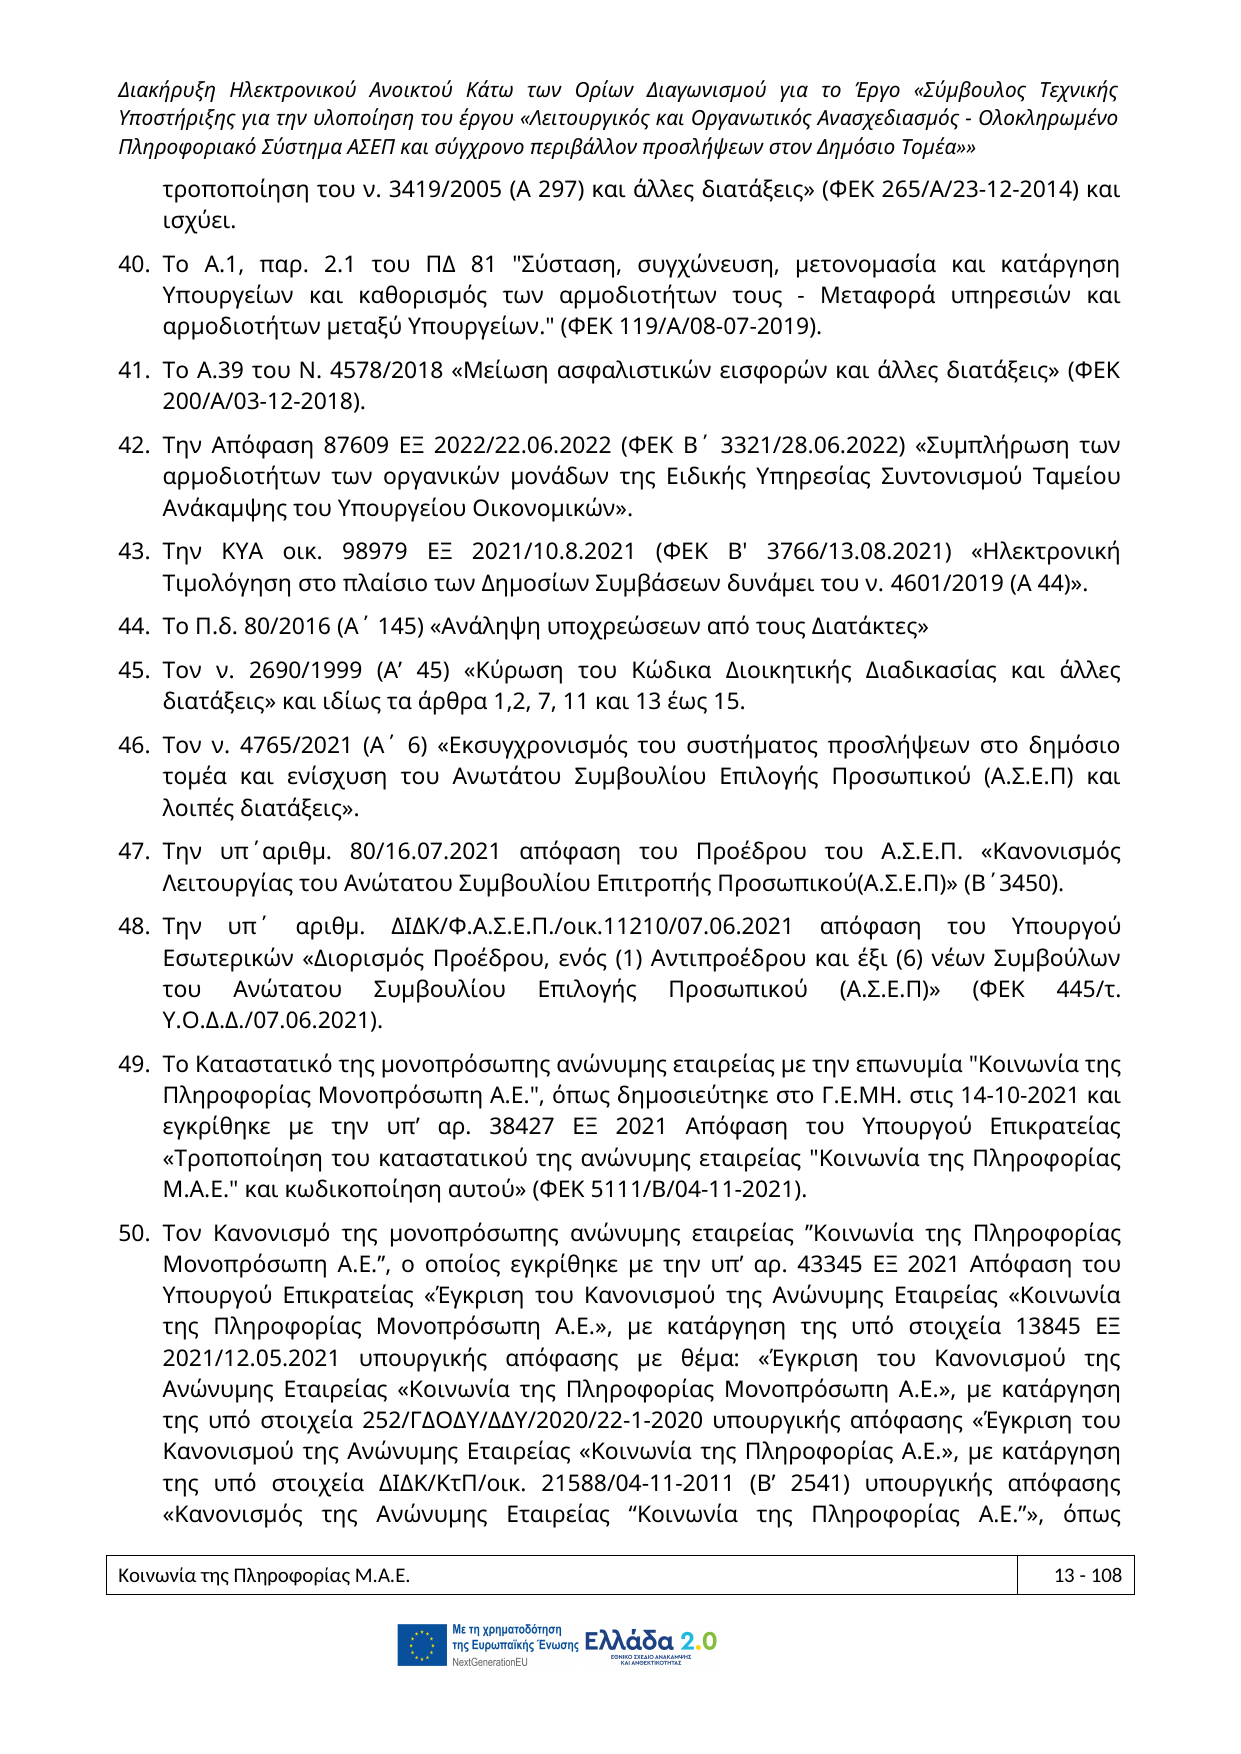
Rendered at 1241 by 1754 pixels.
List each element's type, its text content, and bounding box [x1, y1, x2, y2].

list Την υπ΄αριθμ. 80/16.07.2021 απόφαση του Προέδρου του Α.Σ.Ε.Π. «Κανονισμός Λειτουργίας του Ανώτατου Συμβουλίου Επιτροπής Προσωπικού(Α.Σ.Ε.Π)» (B΄3450). [118, 835, 1122, 898]
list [118, 1217, 1122, 1529]
list Το Α.1, παρ. 2.1 του ΠΔ 81 "Σύσταση, συγχώνευση, μετονομασία και κατάργηση Υπουργείων και καθορισμός των αρμοδιοτήτων τους - Μεταφορά υπηρεσιών και αρμοδιοτήτων μεταξύ Υπουργείων." (ΦΕΚ 119/Α/08-07-2019). [118, 248, 1122, 342]
list Το Α.39 του Ν. 4578/2018 «Μείωση ασφαλιστικών εισφορών και άλλες διατάξεις» (ΦΕΚ 200/Α/03-12-2018). [118, 354, 1122, 417]
list Το Καταστατικό της μονοπρόσωπης ανώνυμης εταιρείας με την επωνυμία "Κοινωνία της Πληροφορίας Μονοπρόσωπη Α.Ε.", όπως δημοσιεύτηκε στο Γ.Ε.ΜΗ. στις 14-10-2021 και εγκρίθηκε με την υπ’ αρ. 38427 ΕΞ 2021 Απόφαση του Υπουργού Επικρατείας «Τροποποίηση του καταστατικού της ανώνυμης εταιρείας "Κοινωνία της Πληροφορίας Μ.Α.Ε." και κωδικοποίηση αυτού» (ΦΕΚ 5111/Β/04-11-2021). [118, 1048, 1122, 1204]
list Τον ν. 4765/2021 (Α΄ 6) «Εκσυγχρονισμός του συστήματος προσλήψεων στο δημόσιο τομέα και ενίσχυση του Ανωτάτου Συμβουλίου Επιλογής Προσωπικού (Α.Σ.Ε.Π) και λοιπές διατάξεις». [118, 729, 1122, 823]
list Την ΚΥΑ οικ. 98979 ΕΞ 2021/10.8.2021 (ΦΕΚ B' 3766/13.08.2021) «Ηλεκτρονική Τιμολόγηση στο πλαίσιο των Δημοσίων Συμβάσεων δυνάμει του ν. 4601/2019 (Α 44)». [118, 535, 1122, 598]
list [118, 173, 1122, 235]
list Την υπ΄ αριθμ. ΔΙΔΚ/Φ.Α.Σ.Ε.Π./οικ.11210/07.06.2021 απόφαση του Υπουργού Εσωτερικών «Διορισμός Προέδρου, ενός (1) Αντιπροέδρου και έξι (6) νέων Συμβούλων του Ανώτατου Συμβουλίου Επιλογής Προσωπικού (Α.Σ.Ε.Π)» (ΦΕΚ 445/τ. Υ.Ο.Δ.Δ./07.06.2021). [118, 910, 1122, 1035]
list Την Απόφαση 87609 ΕΞ 2022/22.06.2022 (ΦΕΚ Β΄ 3321/28.06.2022) «Συμπλήρωση των αρμοδιοτήτων των οργανικών μονάδων της Ειδικής Υπηρεσίας Συντονισμού Ταμείου Ανάκαμψης του Υπουργείου Οικονομικών». [118, 429, 1122, 523]
list Το Π.δ. 80/2016 (Α΄ 145) «Ανάληψη υποχρεώσεων από τους Διατάκτες» [118, 610, 1122, 642]
picture [584, 1623, 718, 1671]
list Τον ν. 2690/1999 (Α’ 45) «Κύρωση του Κώδικα Διοικητικής Διαδικασίας και άλλες διατάξεις» και ιδίως τα άρθρα 1,2, 7, 11 και 13 έως 15. [118, 654, 1122, 717]
picture [397, 1624, 579, 1666]
